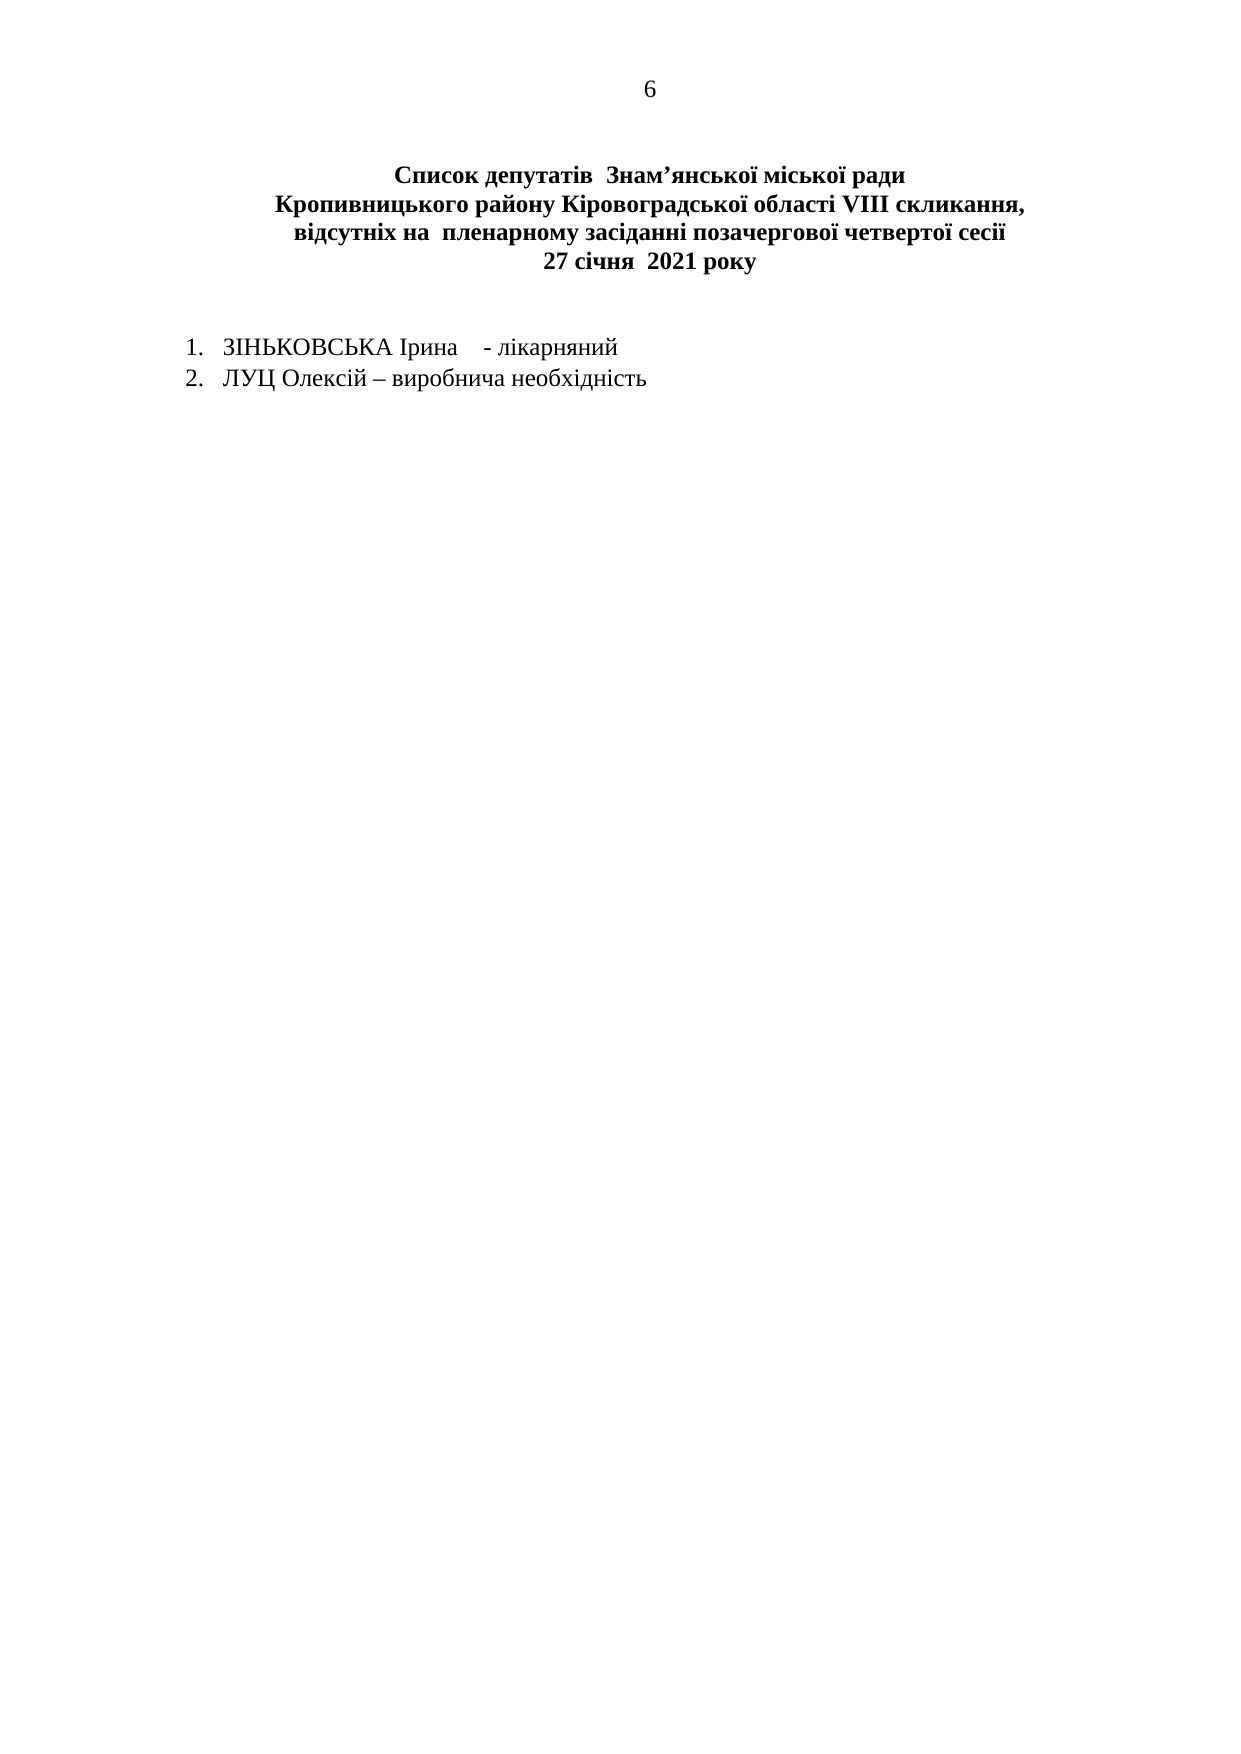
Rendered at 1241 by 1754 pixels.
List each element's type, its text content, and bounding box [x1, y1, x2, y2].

text Кропивницького району Кіровоградської області VIII скликання, [148, 189, 1152, 217]
text Список депутатів Знам’янської міської ради [148, 160, 1152, 189]
text 27 січня 2021 року [148, 246, 1152, 275]
list ЗІНЬКОВСЬКА Ірина - лікарняний [185, 332, 1152, 361]
list ЛУЦ Олексій – виробнича необхідність [185, 363, 1152, 392]
text відсутніх на пленарному засіданні позачергової четвертої сесії [148, 217, 1152, 246]
